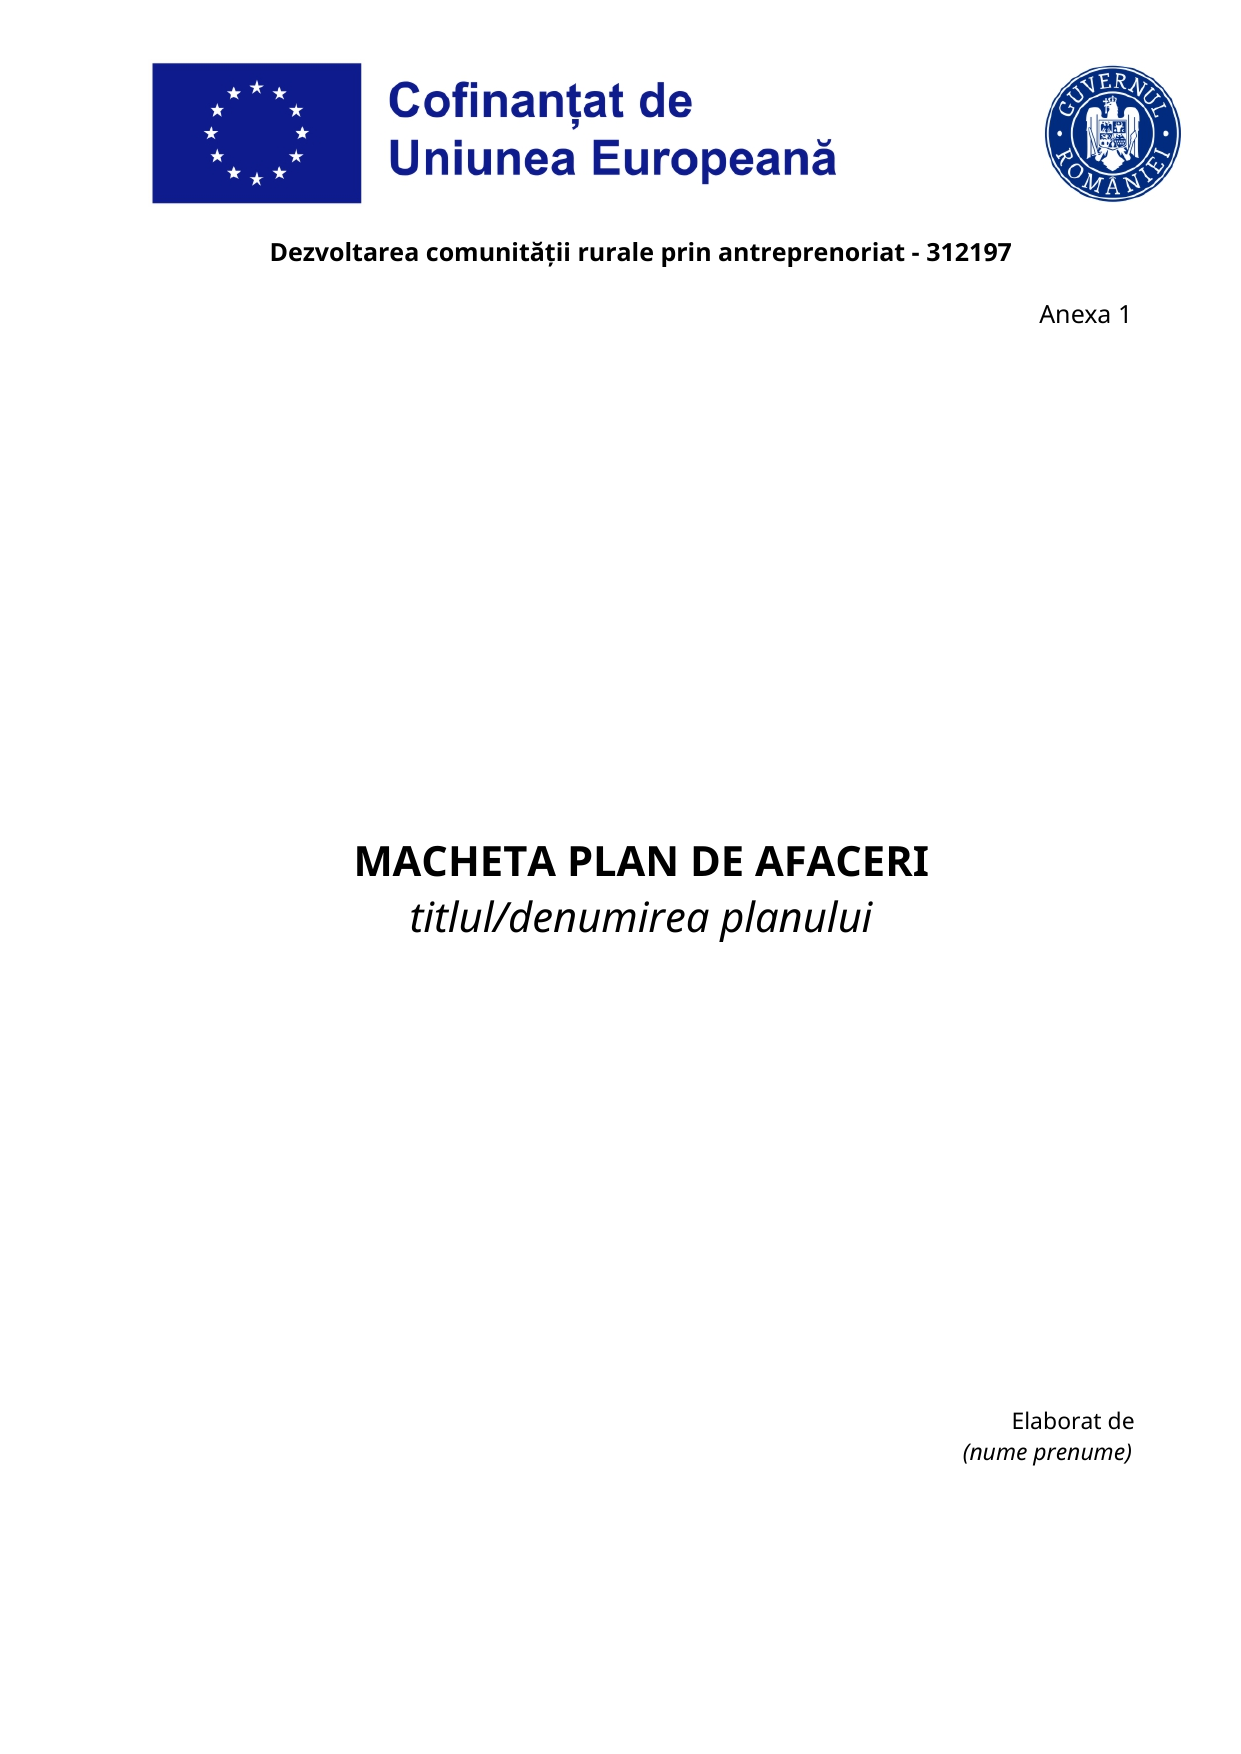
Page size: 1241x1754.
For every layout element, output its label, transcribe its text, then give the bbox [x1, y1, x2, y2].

text (nume prenume) [148, 1436, 1134, 1468]
text MACHETA PLAN DE AFACERI [148, 831, 1134, 888]
picture [147, 59, 1182, 207]
text Anexa 1 [148, 297, 1132, 331]
text titlul/denumirea planului [148, 888, 1134, 945]
text Elaborat de [148, 1405, 1134, 1436]
